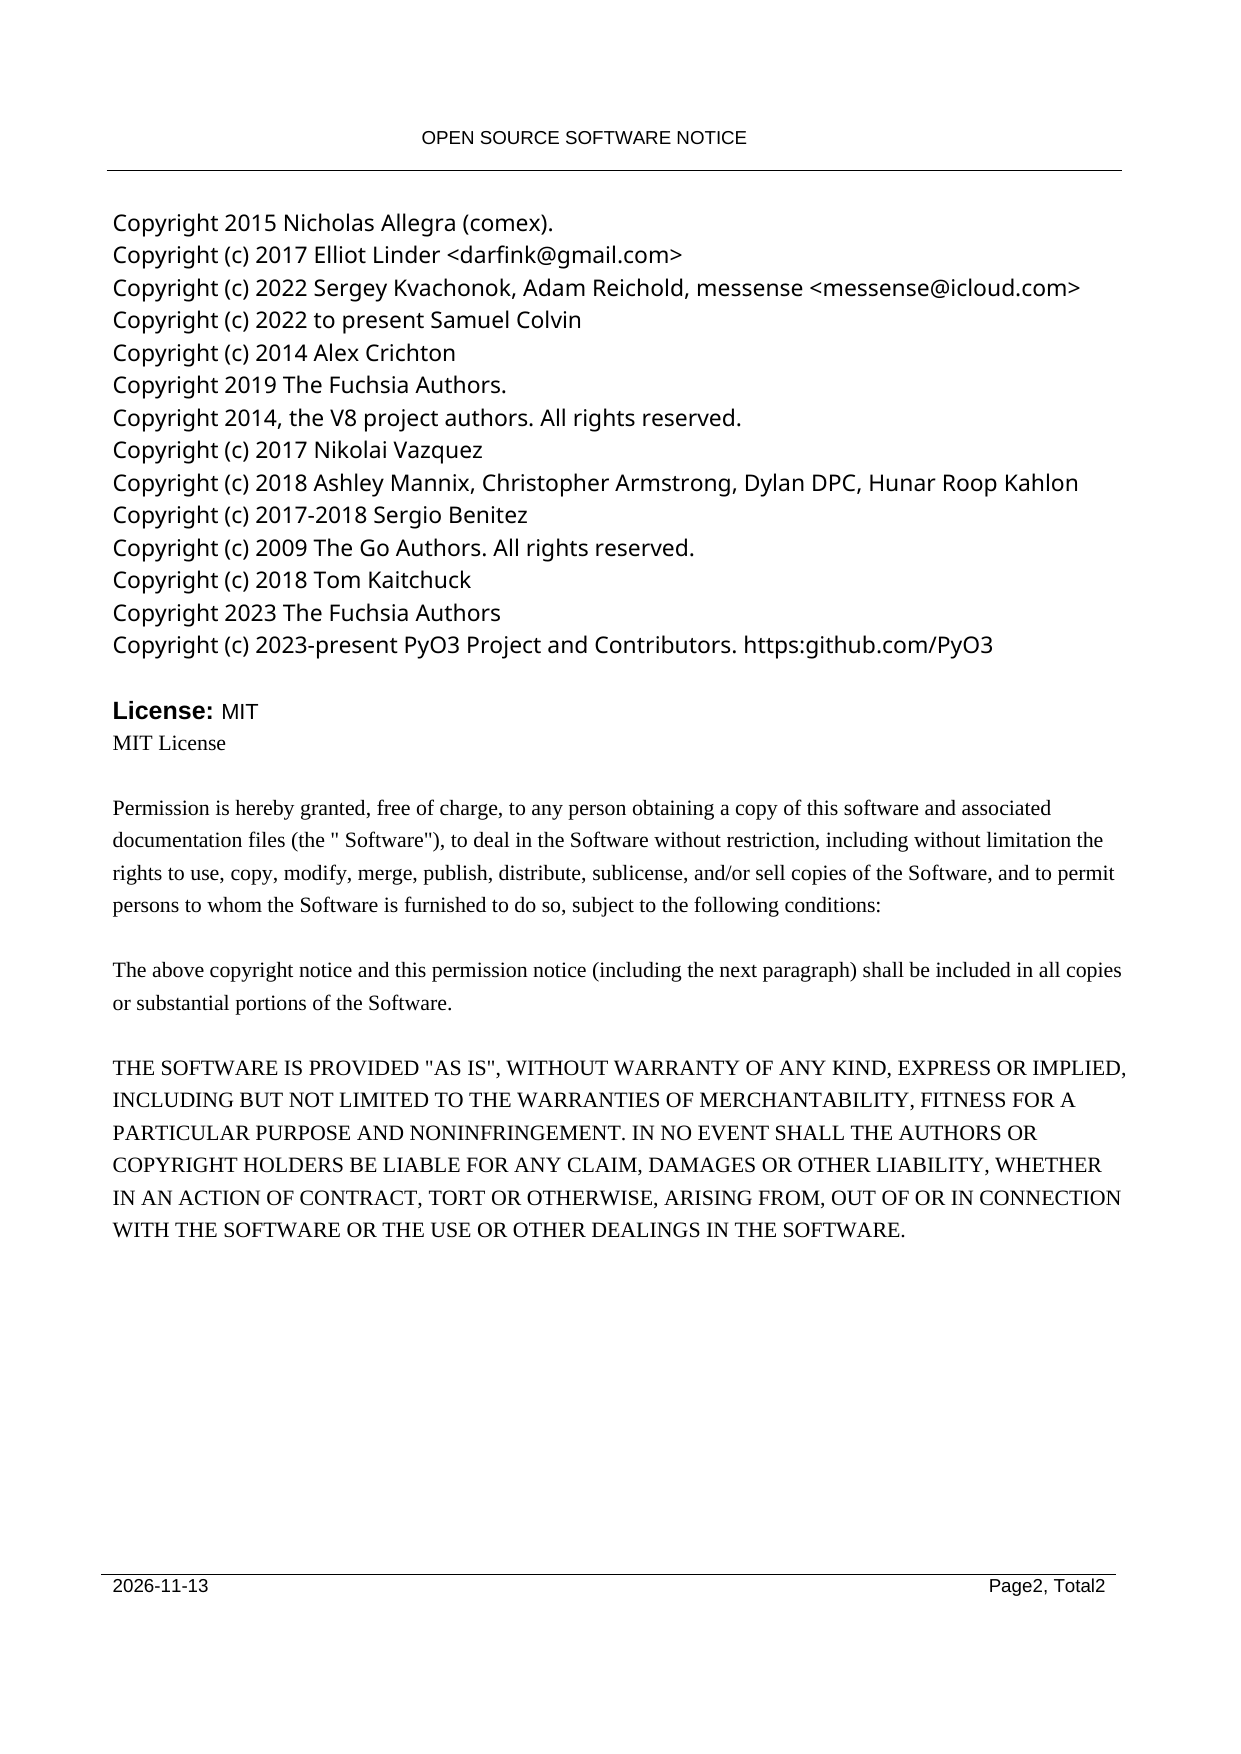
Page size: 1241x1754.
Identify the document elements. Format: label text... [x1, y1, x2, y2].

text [112, 206, 1128, 694]
text MIT License Permission is hereby granted, free of charge, to any person obtaining a copy of this software and associated documentation files (the " Software"), to deal in the Software without restriction, including without limitation the rights to use, copy, modify, merge, publish, distribute, sublicense, and/or sell copies of the Software, and to permit persons to whom the Software is furnished to do so, subject to the following conditions: The above copyright notice and this permission notice (including the next paragraph) shall be included in all copies or substantial portions of the Software. THE SOFTWARE IS PROVIDED "AS IS", WITHOUT WARRANTY OF ANY KIND, EXPRESS OR IMPLIED, INCLUDING BUT NOT LIMITED TO THE WARRANTIES OF MERCHANTABILITY, FITNESS FOR A PARTICULAR PURPOSE AND NONINFRINGEMENT. IN NO EVENT SHALL THE AUTHORS OR COPYRIGHT HOLDERS BE LIABLE FOR ANY CLAIM, DAMAGES OR OTHER LIABILITY, WHETHER IN AN ACTION OF CONTRACT, TORT OR OTHERWISE, ARISING FROM, OUT OF OR IN CONNECTION WITH THE SOFTWARE OR THE USE OR OTHER DEALINGS IN THE SOFTWARE. [112, 726, 1128, 1279]
text License: MIT [112, 694, 1128, 726]
